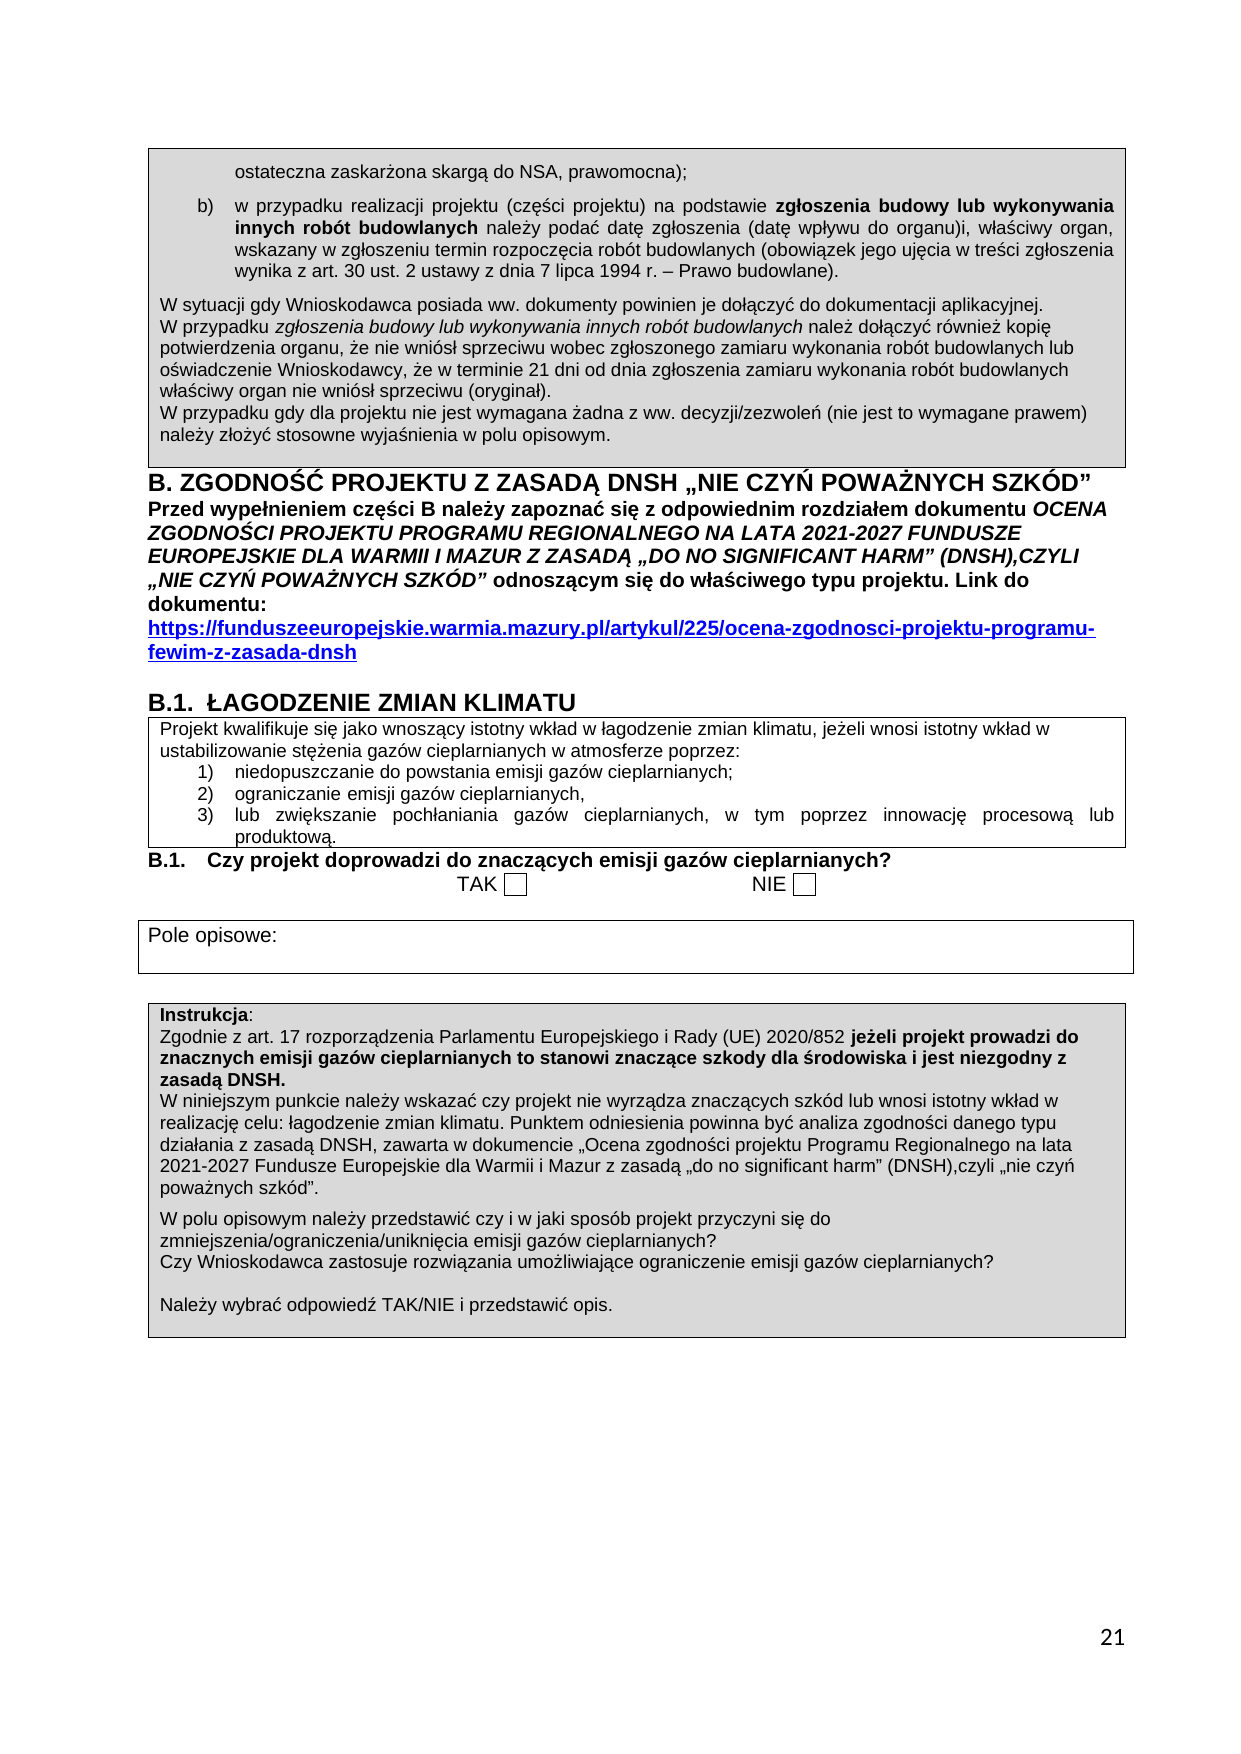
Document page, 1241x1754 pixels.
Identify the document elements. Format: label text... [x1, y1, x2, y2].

table_header Projekt kwalifikuje się jako wnoszący istotny wkład w łagodzenie zmian klimatu, jeżeli wnosi istotny wkład w ustabilizowanie stężenia gazów cieplarnianych w atmosferze poprzez: niedopuszczanie do powstania emisji gazów cieplarnianych; ograniczanie emisji gazów cieplarnianych, lub zwiększanie pochłaniania gazów cieplarnianych, w tym poprzez innowację procesową lub produktową. [149, 718, 1125, 847]
text https://funduszeeuropejskie.warmia.mazury.pl/artykul/225/ocena-zgodnosci-projektu-programu-fewim-z-zasada-dnsh [148, 616, 1125, 664]
table_header Instrukcja: Zgodnie z art. 17 rozporządzenia Parlamentu Europejskiego i Rady (UE) 2020/852 jeżeli projekt prowadzi do znacznych emisji gazów cieplarnianych to stanowi znaczące szkody dla środowiska i jest niezgodny z zasadą DNSH. W niniejszym punkcie należy wskazać czy projekt nie wyrządza znaczących szkód lub wnosi istotny wkład w realizację celu: łagodzenie zmian klimatu. Punktem odniesienia powinna być analiza zgodności danego typu działania z zasadą DNSH, zawarta w dokumencie „Ocena zgodności projektu Programu Regionalnego na lata 2021-2027 Fundusze Europejskie dla Warmii i Mazur z zasadą „do no significant harm” (DNSH),czyli „nie czyń poważnych szkód”. W polu opisowym należy przedstawić czy i w jaki sposób projekt przyczyni się do zmniejszenia/ograniczenia/uniknięcia emisji gazów cieplarnianych? Czy Wnioskodawca zastosuje rozwiązania umożliwiające ograniczenie emisji gazów cieplarnianych? Należy wybrać odpowiedź TAK/NIE i przedstawić opis. [149, 1004, 1125, 1337]
text Przed wypełnieniem części B należy zapoznać się z odpowiednim rozdziałem dokumentu OCENA ZGODNOŚCI PROJEKTU PROGRAMU REGIONALNEGO NA LATA 2021-2027 FUNDUSZE EUROPEJSKIE DLA WARMII I MAZUR Z ZASADĄ „DO NO SIGNIFICANT HARM” (DNSH),CZYLI „NIE CZYŃ POWAŻNYCH SZKÓD” odnoszącym się do właściwego typu projektu. Link do dokumentu: [148, 496, 1125, 616]
text B. ZGODNOŚĆ PROJEKTU Z ZASADĄ DNSH „NIE CZYŃ POWAŻNYCH SZKÓD” [148, 468, 1125, 496]
text TAK NIE [148, 872, 1125, 896]
text Pole opisowe: [139, 921, 1133, 947]
text B.1. ŁAGODZENIE ZMIAN KLIMATU [148, 688, 1125, 717]
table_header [149, 149, 1125, 467]
text B.1. Czy projekt doprowadzi do znaczących emisji gazów cieplarnianych? [148, 848, 1125, 872]
